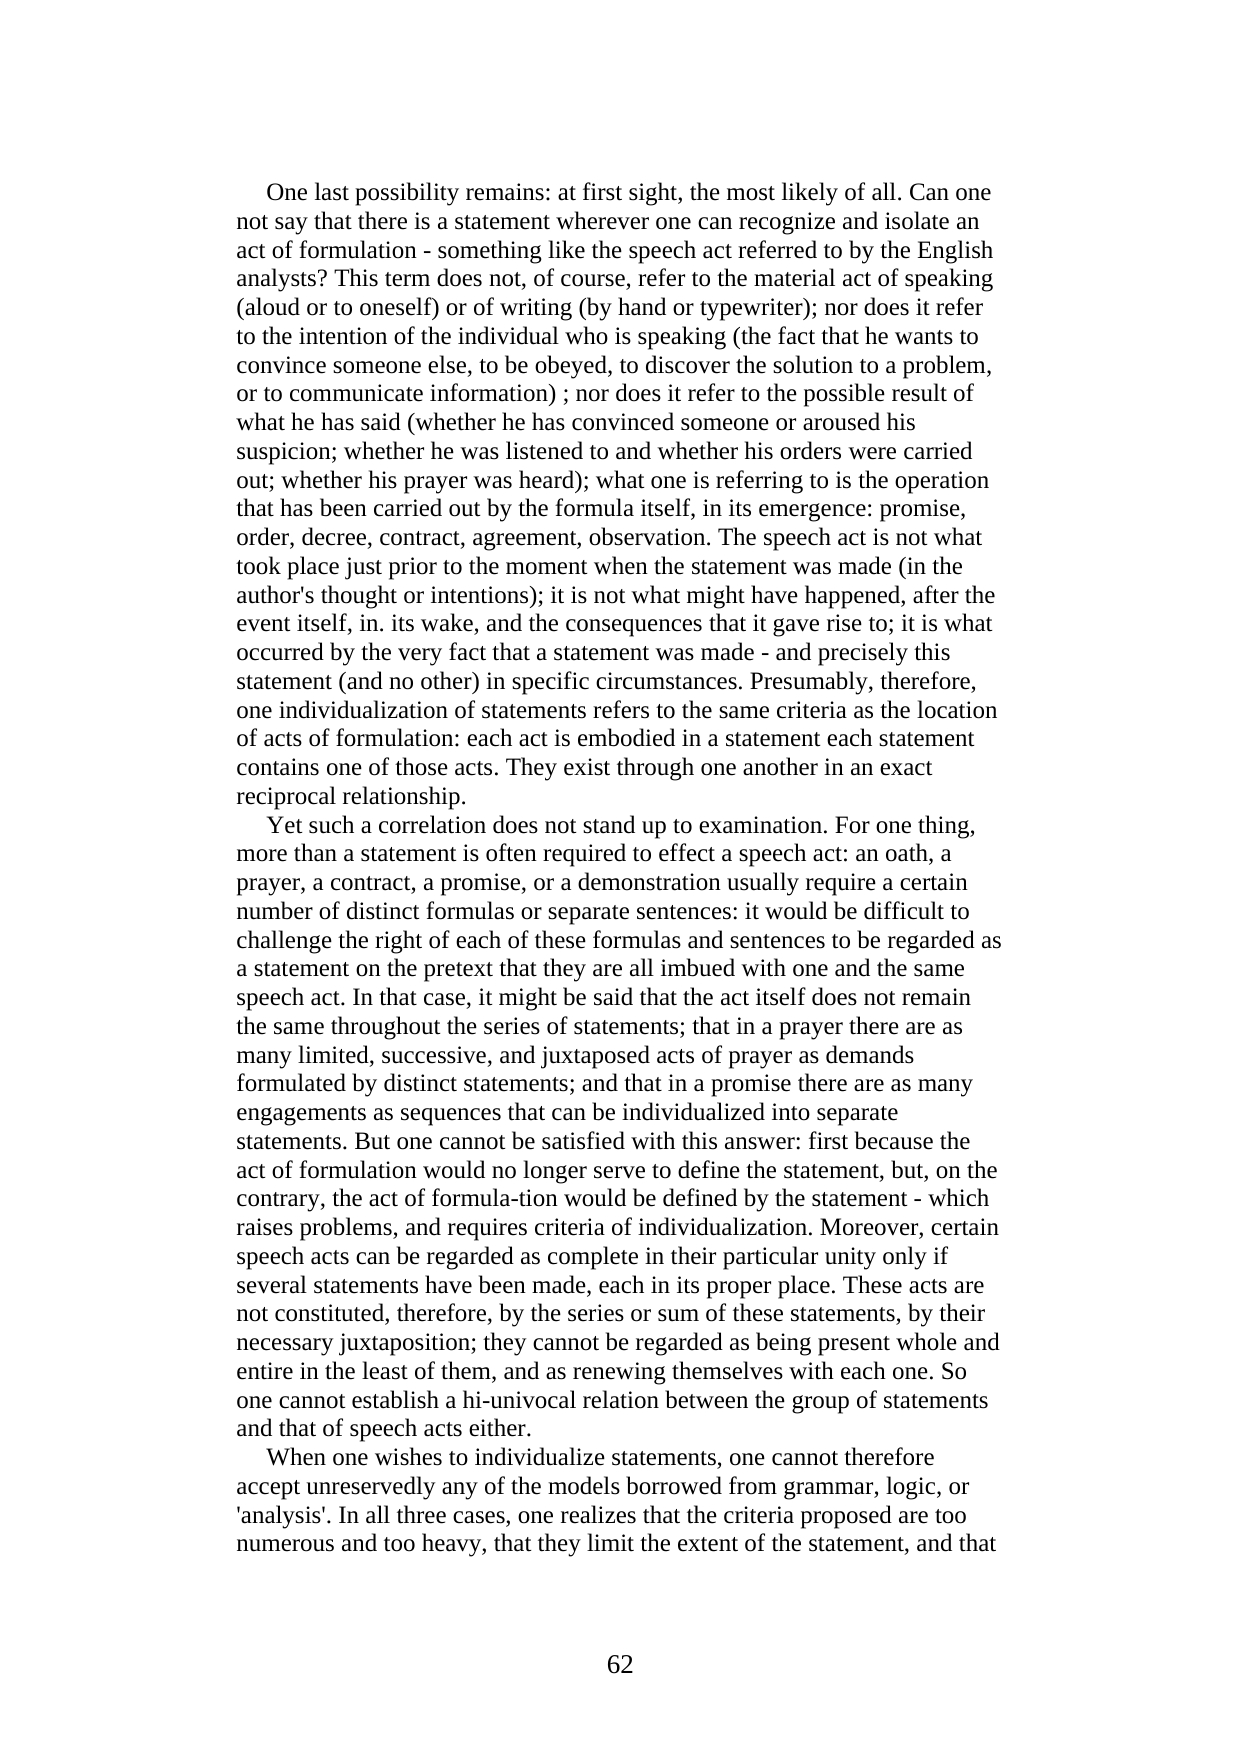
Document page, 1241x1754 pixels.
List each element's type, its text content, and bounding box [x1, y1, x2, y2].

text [236, 1442, 1004, 1557]
text Yet such a correlation does not stand up to examination. For one thing, more than a statement is often required to effect a speech act: an oath, a prayer, a contract, a promise, or a demonstration usually require a certain number of distinct formulas or separate sentences: it would be difficult to challenge the right of each of these formulas and sentences to be regarded as a statement on the pretext that they are all imbued with one and the same speech act. In that case, it might be said that the act itself does not remain the same throughout the series of statements; that in a prayer there are as many limited, successive, and juxtaposed acts of prayer as demands formulated by distinct statements; and that in a promise there are as many engagements as sequences that can be individualized into separate statements. But one cannot be satisfied with this answer: first because the act of formulation would no longer serve to define the statement, but, on the contrary, the act of formula-tion would be defined by the statement - which raises problems, and requires criteria of individualization. Moreover, certain speech acts can be regarded as complete in their particular unity only if several state­ments have been made, each in its proper place. These acts are not constituted, therefore, by the series or sum of these statements, by their necessary juxtaposition; they cannot be regarded as being present whole and entire in the least of them, and as renewing themselves with each one. So one cannot establish a hi-univocal relation between the group of statements and that of speech acts either. [236, 810, 1004, 1442]
text One last possibility remains: at first sight, the most likely of all. Can one not say that there is a statement wherever one can recognize and isolate an act of formulation - something like the speech act referred to by the English analysts? This term does not, of course, refer to the material act of speaking (aloud or to oneself) or of writing (by hand or typewriter); nor does it refer to the intention of the individual who is speaking (the fact that he wants to convince someone else, to be obeyed, to discover the solution to a problem, or to communicate information) ; nor does it refer to the possible result of what he has said (whether he has convinced someone or aroused his suspicion; whether he was listened to and whether his orders were carried out; whether his prayer was heard); what one is referring to is the operation that has been carried out by the formula itself, in its emergence: promise, order, decree, contract, agreement, observation. The speech act is not what took place just prior to the moment when the statement was made (in the author's thought or intentions); it is not what might have hap­pened, after the event itself, in. its wake, and the consequences that it gave rise to; it is what occurred by the very fact that a statement was made - and precisely this statement (and no other) in specific circum­stances. Presumably, therefore, one individualization of statements refers to the same criteria as the location of acts of formulation: each act is embodied in a statement each statement contains one of those acts. They exist through one another in an exact reciprocal relationship. [236, 177, 1004, 810]
